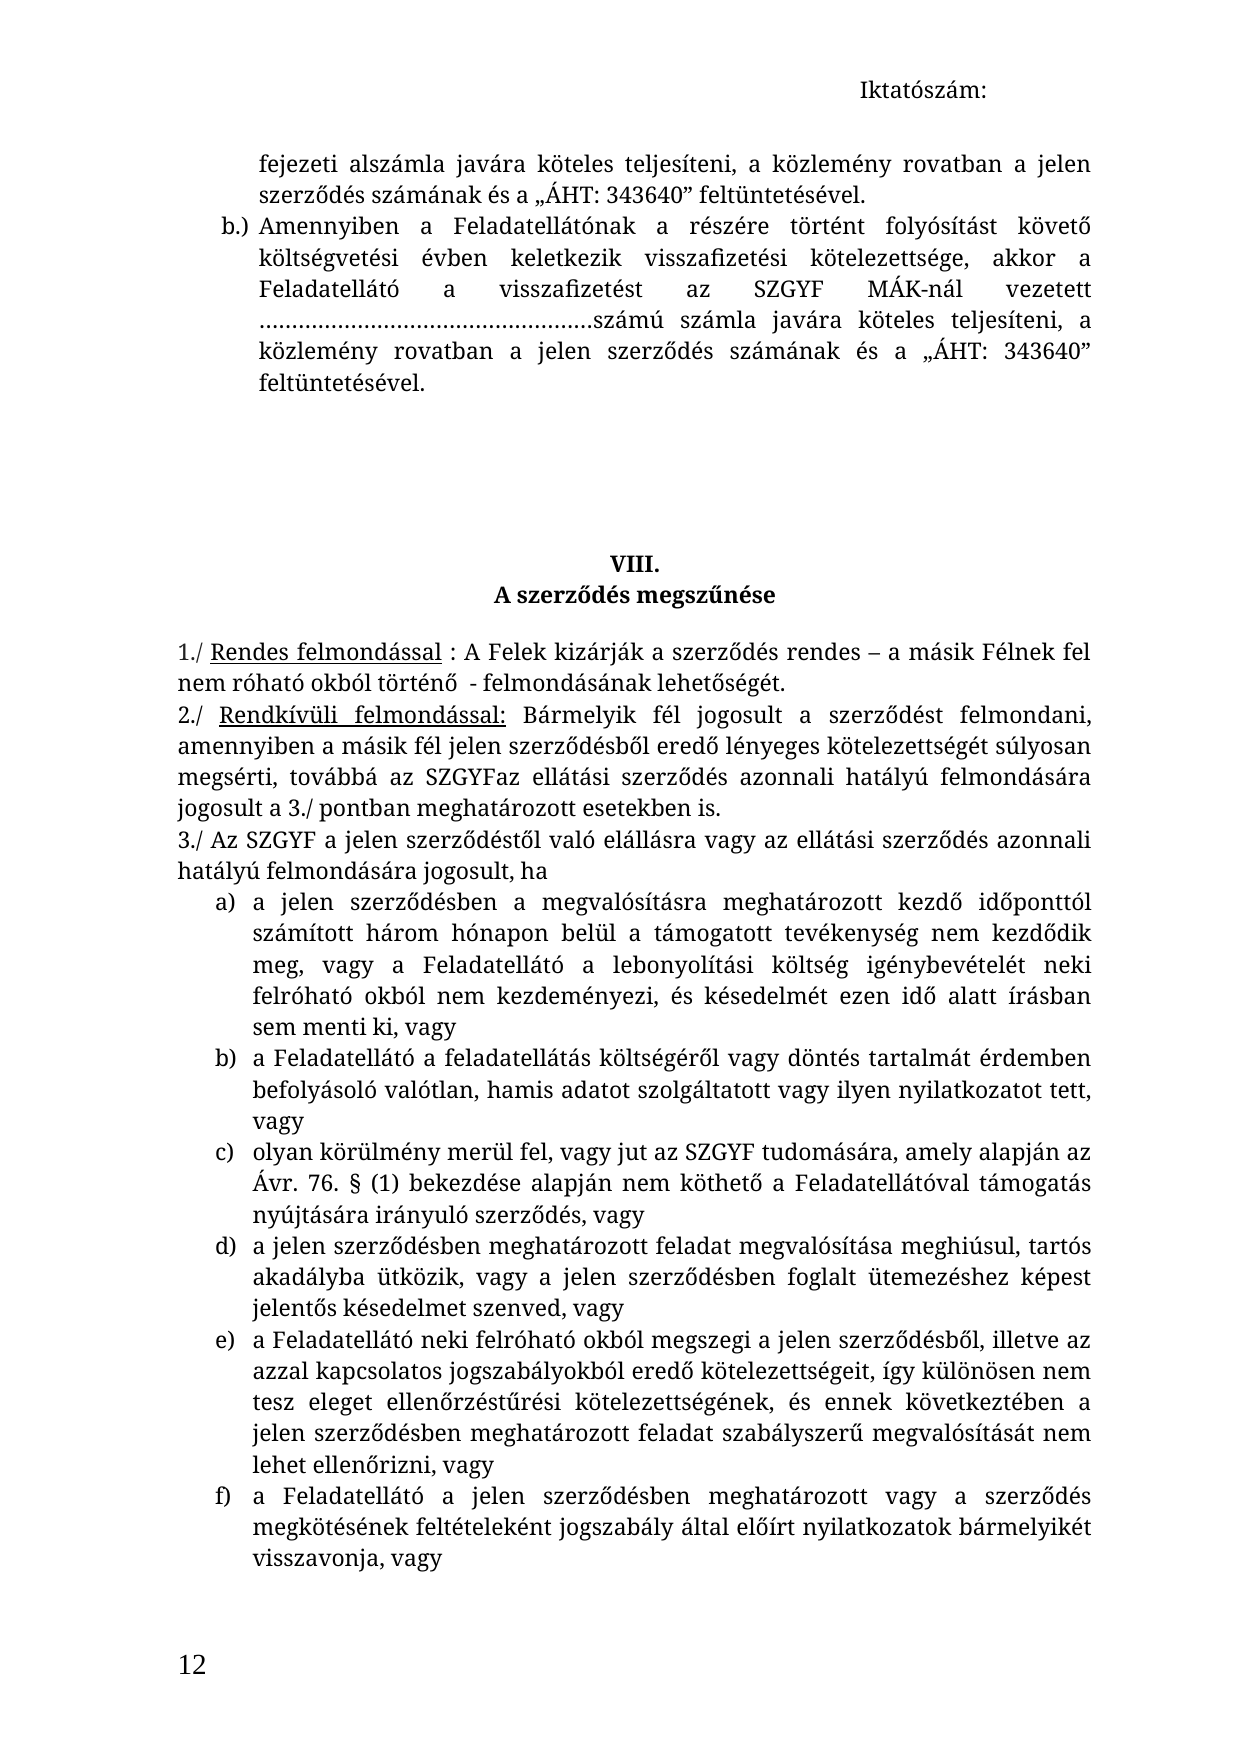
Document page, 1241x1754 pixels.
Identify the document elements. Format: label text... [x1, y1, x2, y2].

list olyan körülmény merül fel, vagy jut az SZGYF tudomására, amely alapján az Ávr. 76. § (1) bekezdése alapján nem köthető a Feladatellátóval támogatás nyújtására irányuló szerződés, vagy [215, 1136, 1092, 1230]
list Amennyiben a Feladatellátónak a részére történt folyósítást követő költségvetési évben keletkezik visszafizetési kötelezettsége, akkor a Feladatellátó a visszafizetést az SZGYF MÁK-nál vezetett ……………………………………………számú számla javára köteles teljesíteni, a közlemény rovatban a jelen szerződés számának és a „ÁHT: 343640” feltüntetésével. [221, 210, 1092, 398]
list a jelen szerződésben meghatározott feladat megvalósítása meghiúsul, tartós akadályba ütközik, vagy a jelen szerződésben foglalt ütemezéshez képest jelentős késedelmet szenved, vagy [215, 1230, 1092, 1323]
text A szerződés megszűnése [177, 579, 1092, 611]
list a Feladatellátó neki felróható okból megszegi a jelen szerződésből, illetve az azzal kapcsolatos jogszabályokból eredő kötelezettségeit, így különösen nem tesz eleget ellenőrzéstűrési kötelezettségének, és ennek következtében a jelen szerződésben meghatározott feladat szabályszerű megvalósítását nem lehet ellenőrizni, vagy [215, 1323, 1092, 1480]
text 1./ Rendes felmondással : A Felek kizárják a szerződés rendes – a másik Félnek fel nem róható okból történő - felmondásának lehetőségét. [177, 636, 1092, 698]
list a jelen szerződésben a megvalósításra meghatározott kezdő időponttól számított három hónapon belül a támogatott tevékenység nem kezdődik meg, vagy a Feladatellátó a lebonyolítási költség igénybevételét neki felróható okból nem kezdeményezi, és késedelmét ezen idő alatt írásban sem menti ki, vagy [215, 886, 1092, 1042]
list a Feladatellátó a feladatellátás költségéről vagy döntés tartalmát érdemben befolyásoló valótlan, hamis adatot szolgáltatott vagy ilyen nyilatkozatot tett, vagy [215, 1042, 1092, 1136]
text VIII. [177, 548, 1092, 579]
list a Feladatellátó a jelen szerződésben meghatározott vagy a szerződés megkötésének feltételeként jogszabály által előírt nyilatkozatok bármelyikét visszavonja, vagy [215, 1480, 1092, 1573]
text 2./ Rendkívüli felmondással: Bármelyik fél jogosult a szerződést felmondani, amennyiben a másik fél jelen szerződésből eredő lényeges kötelezettségét súlyosan megsérti, továbbá az SZGYFaz ellátási szerződés azonnali hatályú felmondására jogosult a 3./ pontban meghatározott esetekben is. [177, 698, 1092, 823]
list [221, 148, 1092, 210]
text 3./ Az SZGYF a jelen szerződéstől való elállásra vagy az ellátási szerződés azonnali hatályú felmondására jogosult, ha [177, 823, 1092, 886]
